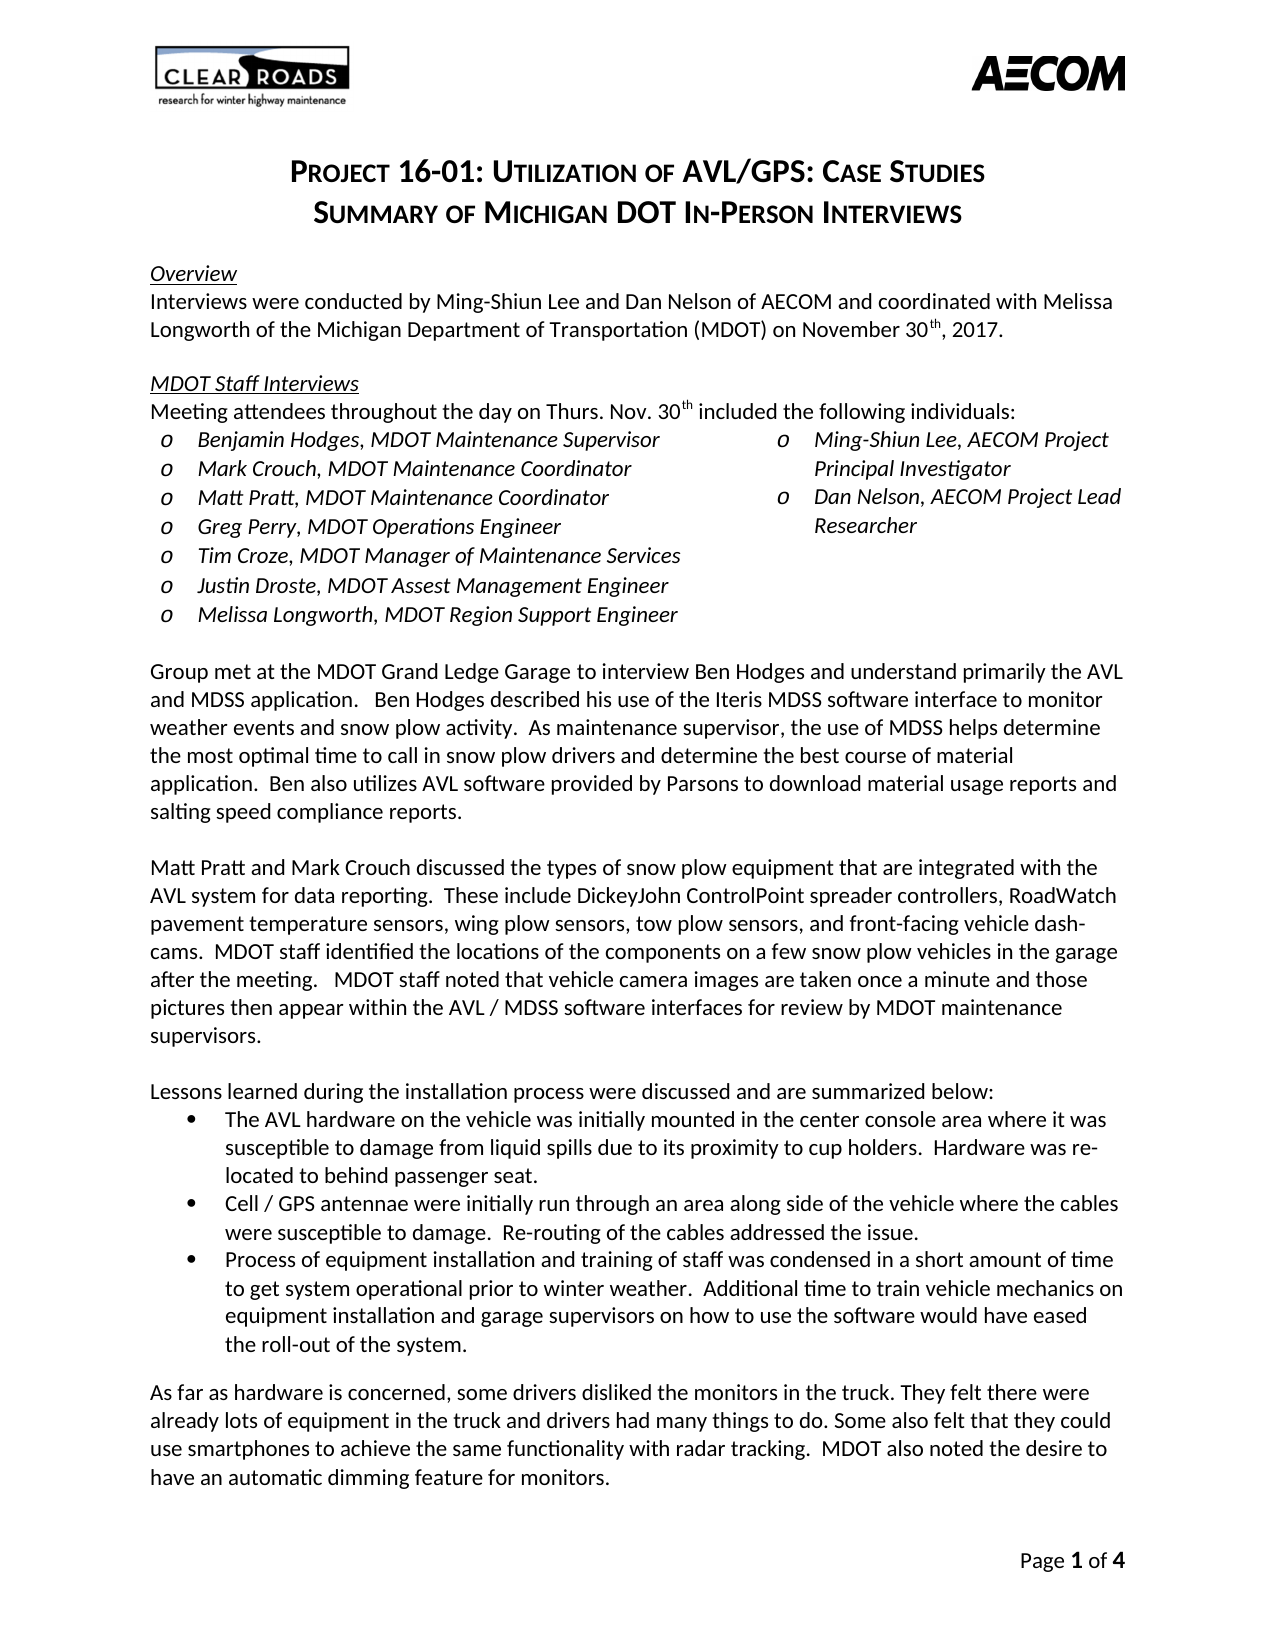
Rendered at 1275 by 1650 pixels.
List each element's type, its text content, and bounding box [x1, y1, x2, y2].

text Lessons learned during the installation process were discussed and are summarized below: [150, 1077, 1125, 1106]
text Interviews were conducted by Ming-Shiun Lee and Dan Nelson of AECOM and coordinated with Melissa Longworth of the Michigan Department of Transportation (MDOT) on November 30th, 2017. [150, 287, 1125, 343]
table_header Benjamin Hodges, MDOT Maintenance Supervisor Mark Crouch, MDOT Maintenance Coordinator Matt Pratt, MDOT Maintenance Coordinator Greg Perry, MDOT Operations Engineer Tim Croze, MDOT Manager of Maintenance Services Justin Droste, MDOT Assest Management Engineer Melissa Longworth, MDOT Region Support Engineer [150, 425, 750, 629]
picture [971, 56, 1125, 91]
text As far as hardware is concerned, some drivers disliked the monitors in the truck. They felt there were already lots of equipment in the truck and drivers had many things to do. Some also felt that they could use smartphones to achieve the same functionality with radar tracking. MDOT also noted the desire to have an automatic dimming feature for monitors. [150, 1378, 1125, 1491]
text Project 16-01: Utilization of AVL/GPS: Case Studies [150, 150, 1125, 191]
text Matt Pratt and Mark Crouch discussed the types of snow plow equipment that are integrated with the AVL system for data reporting. These include DickeyJohn ControlPoint spreader controllers, RoadWatch pavement temperature sensors, wing plow sensors, tow plow sensors, and front-facing vehicle dash-cams. MDOT staff identified the locations of the components on a few snow plow vehicles in the garage after the meeting. MDOT staff noted that vehicle camera images are taken once a minute and those pictures then appear within the AVL / MDSS software interfaces for review by MDOT maintenance supervisors. [150, 853, 1125, 1049]
text MDOT Staff Interviews [150, 369, 1125, 397]
list Process of equipment installation and training of staff was condensed in a short amount of time to get system operational prior to winter weather. Additional time to train vehicle mechanics on equipment installation and garage supervisors on how to use the software would have eased the roll-out of the system. [187, 1246, 1125, 1358]
list The AVL hardware on the vehicle was initially mounted in the center console area where it was susceptible to damage from liquid spills due to its proximity to cup holders. Hardware was re-located to behind passenger seat. [187, 1106, 1125, 1189]
table_header Ming-Shiun Lee, AECOM Project Principal Investigator Dan Nelson, AECOM Project Lead Researcher [750, 425, 1147, 629]
text Meeting attendees throughout the day on Thurs. Nov. 30th included the following individuals: [150, 397, 1125, 425]
text Group met at the MDOT Grand Ledge Garage to interview Ben Hodges and understand primarily the AVL and MDSS application. Ben Hodges described his use of the Iteris MDSS software interface to monitor weather events and snow plow activity. As maintenance supervisor, the use of MDSS helps determine the most optimal time to call in snow plow drivers and determine the best course of material application. Ben also utilizes AVL software provided by Parsons to download material usage reports and salting speed compliance reports. [150, 657, 1125, 825]
text Summary of Michigan DOT In-Person Interviews [150, 191, 1125, 231]
picture [150, 41, 354, 112]
list Cell / GPS antennae were initially run through an area along side of the vehicle where the cables were susceptible to damage. Re-routing of the cables addressed the issue. [187, 1189, 1125, 1246]
text Overview [150, 259, 1125, 287]
